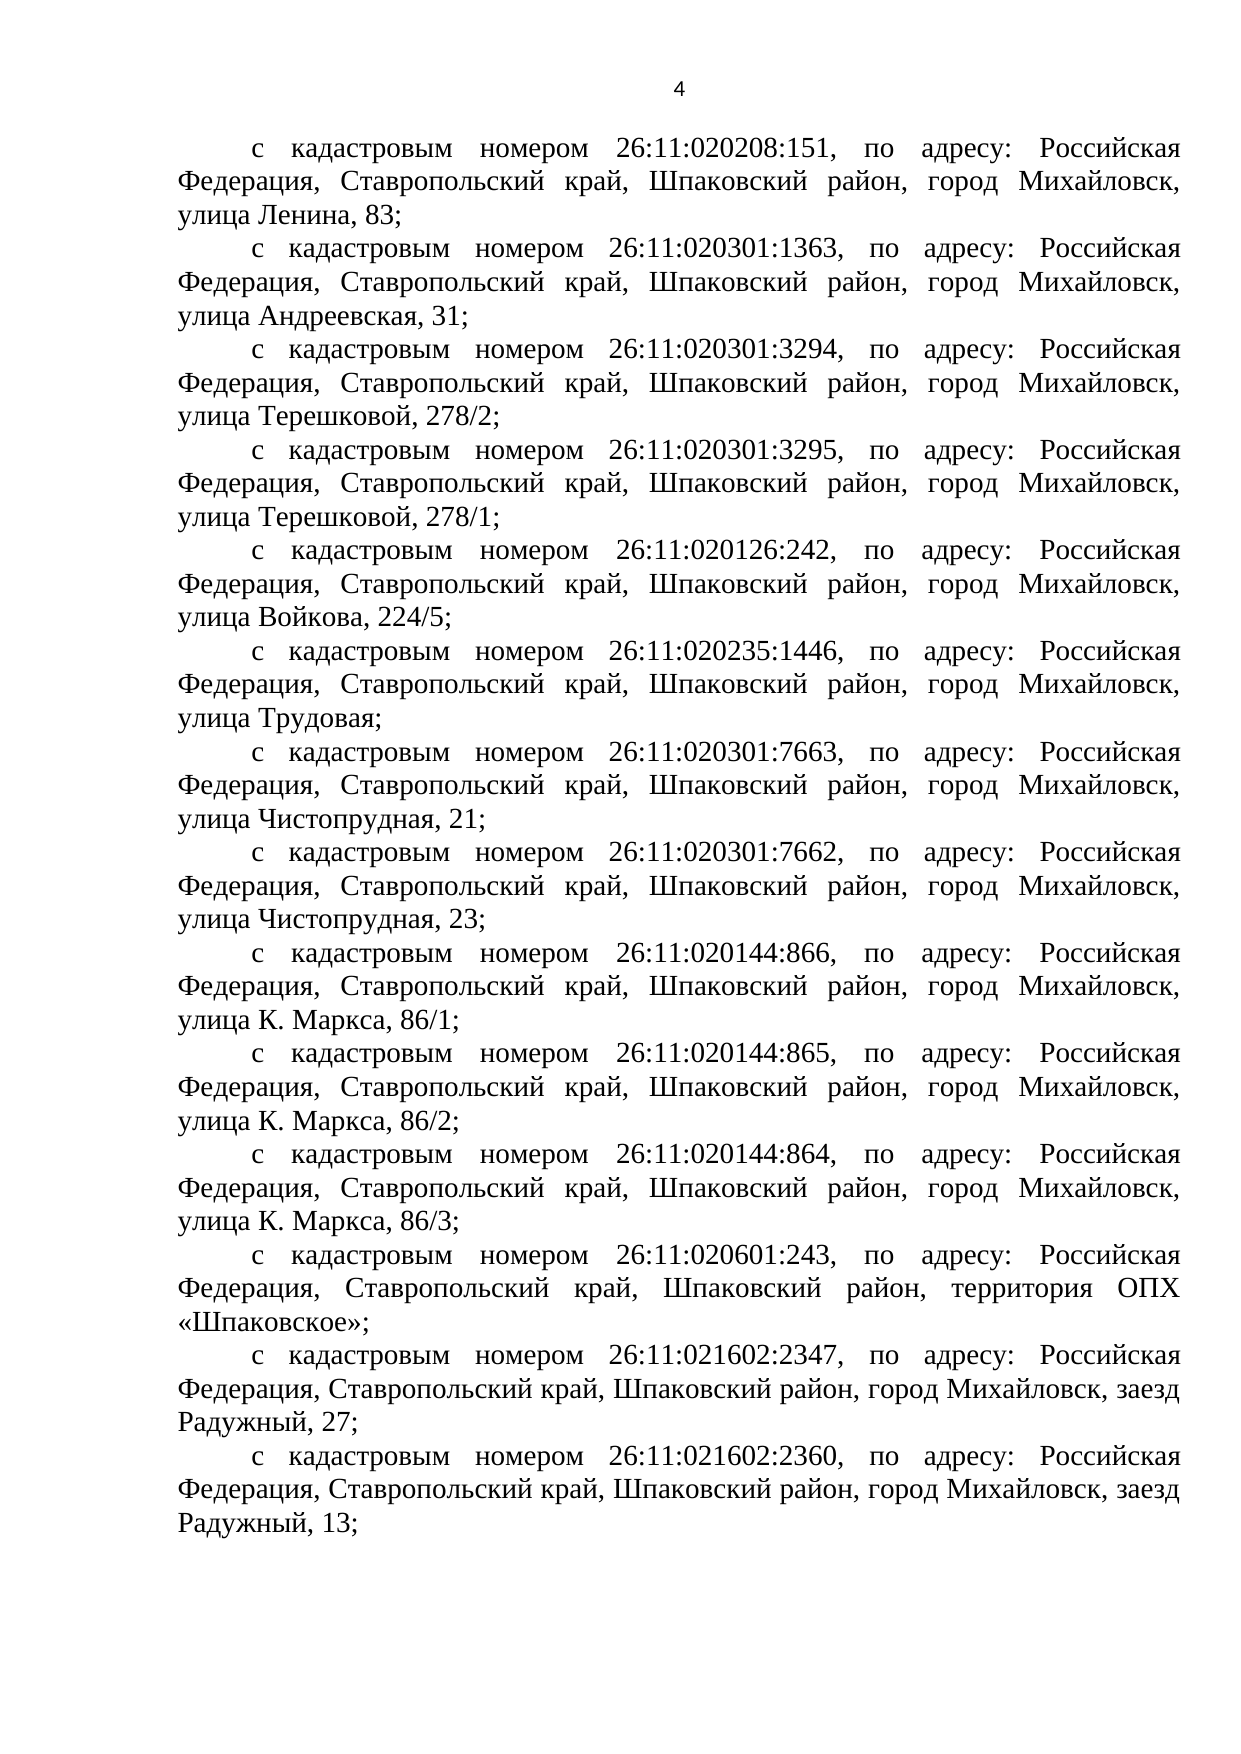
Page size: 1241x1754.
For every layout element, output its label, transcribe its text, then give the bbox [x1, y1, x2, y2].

text с кадастровым номером 26:11:021602:2360, по адресу: Российская Федерация, Ставропольский край, Шпаковский район, город Михайловск, заезд Радужный, 13; [177, 1438, 1181, 1539]
text с кадастровым номером 26:11:021602:2347, по адресу: Российская Федерация, Ставропольский край, Шпаковский район, город Михайловск, заезд Радужный, 27; [177, 1337, 1181, 1438]
text с кадастровым номером 26:11:020301:3295, по адресу: Российская Федерация, Ставропольский край, Шпаковский район, город Михайловск, улица Терешковой, 278/1; [177, 432, 1181, 532]
text с кадастровым номером 26:11:020144:866, по адресу: Российская Федерация, Ставропольский край, Шпаковский район, город Михайловск, улица К. Маркса, 86/1; [177, 935, 1181, 1036]
text с кадастровым номером 26:11:020235:1446, по адресу: Российская Федерация, Ставропольский край, Шпаковский район, город Михайловск, улица Трудовая; [177, 633, 1181, 734]
text с кадастровым номером 26:11:020301:1363, по адресу: Российская Федерация, Ставропольский край, Шпаковский район, город Михайловск, улица Андреевская, 31; [177, 231, 1181, 331]
text с кадастровым номером 26:11:020601:243, по адресу: Российская Федерация, Ставропольский край, Шпаковский район, территория ОПХ «Шпаковское»; [177, 1237, 1181, 1337]
text с кадастровым номером 26:11:020301:7663, по адресу: Российская Федерация, Ставропольский край, Шпаковский район, город Михайловск, улица Чистопрудная, 21; [177, 734, 1181, 834]
text с кадастровым номером 26:11:020208:151, по адресу: Российская Федерация, Ставропольский край, Шпаковский район, город Михайловск, улица Ленина, 83; [177, 130, 1181, 231]
text с кадастровым номером 26:11:020301:7662, по адресу: Российская Федерация, Ставропольский край, Шпаковский район, город Михайловск, улица Чистопрудная, 23; [177, 834, 1181, 935]
text с кадастровым номером 26:11:020126:242, по адресу: Российская Федерация, Ставропольский край, Шпаковский район, город Михайловск, улица Войкова, 224/5; [177, 532, 1181, 633]
text с кадастровым номером 26:11:020144:864, по адресу: Российская Федерация, Ставропольский край, Шпаковский район, город Михайловск, улица К. Маркса, 86/3; [177, 1136, 1181, 1237]
text с кадастровым номером 26:11:020144:865, по адресу: Российская Федерация, Ставропольский край, Шпаковский район, город Михайловск, улица К. Маркса, 86/2; [177, 1036, 1181, 1136]
text с кадастровым номером 26:11:020301:3294, по адресу: Российская Федерация, Ставропольский край, Шпаковский район, город Михайловск, улица Терешковой, 278/2; [177, 331, 1181, 432]
